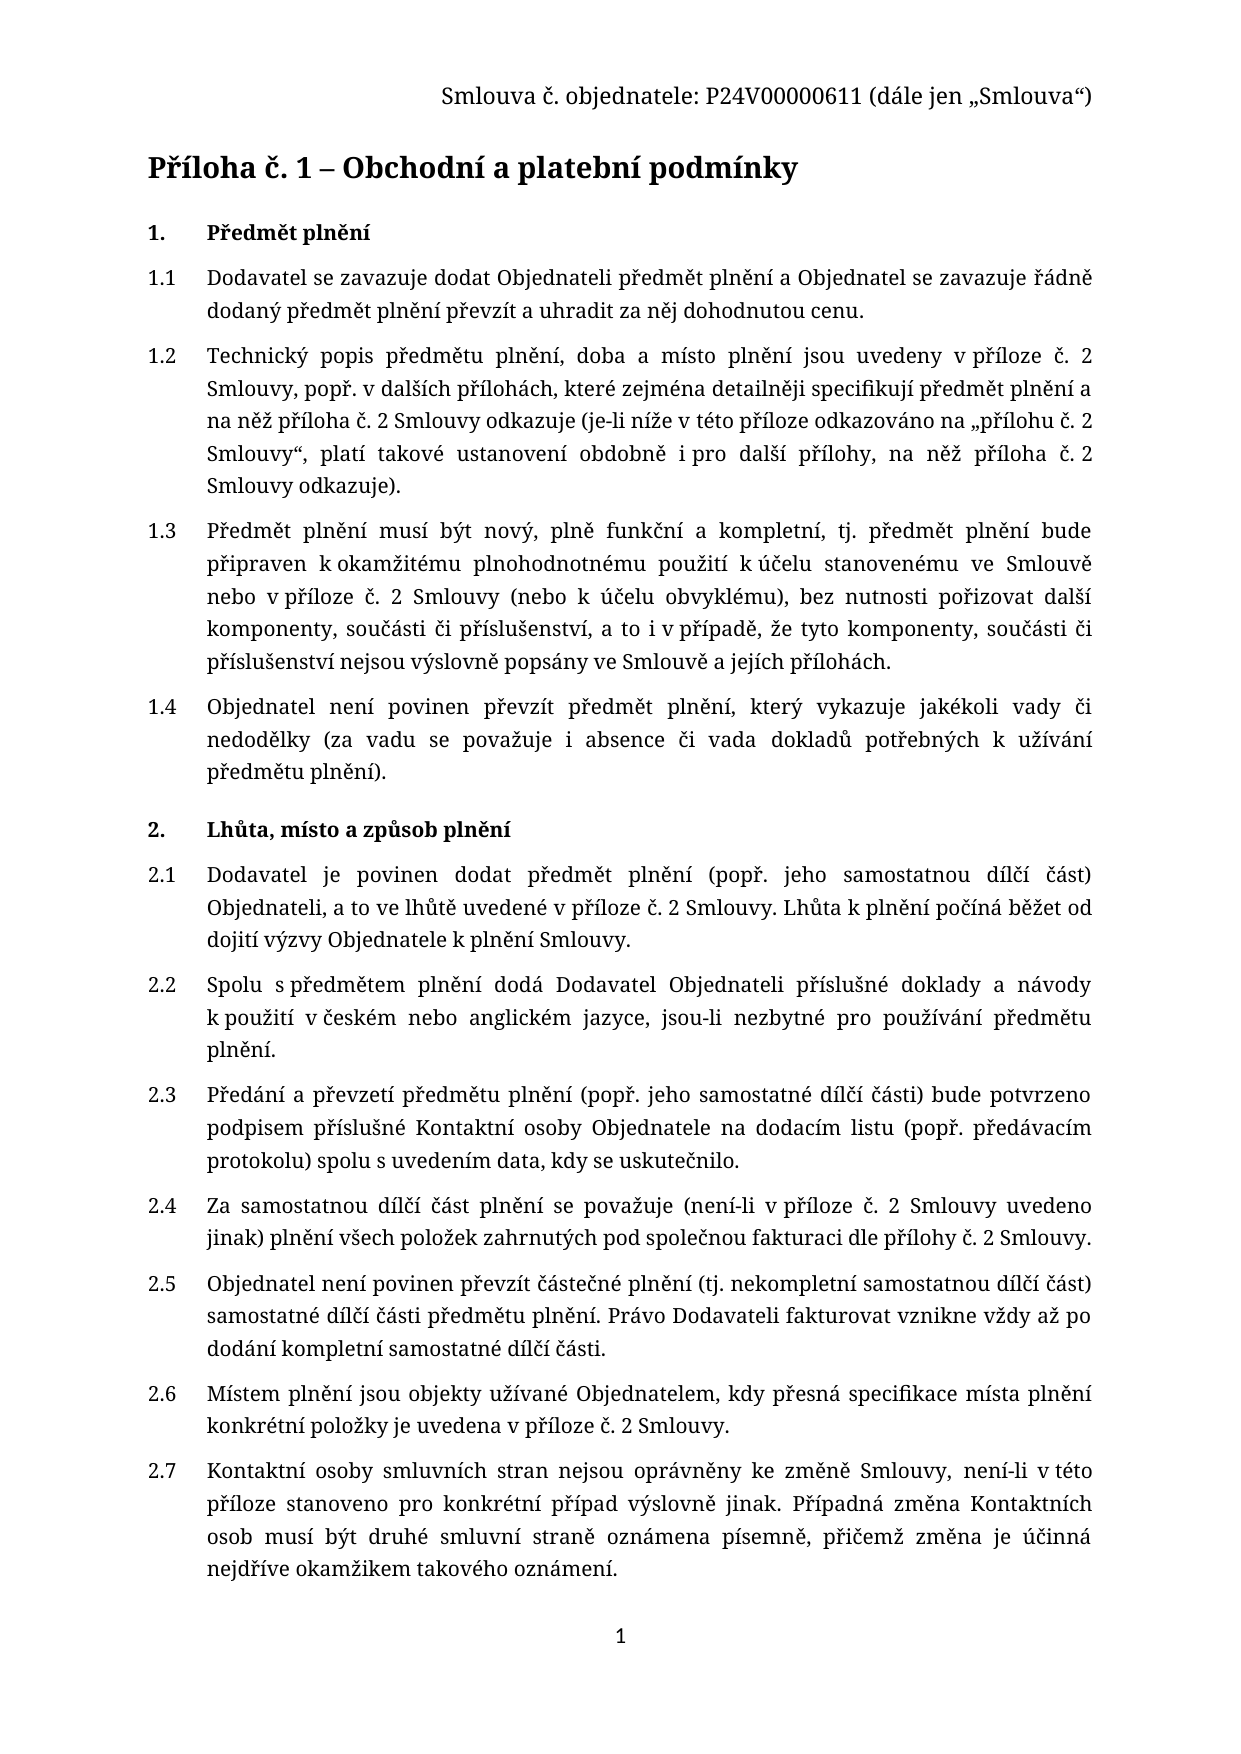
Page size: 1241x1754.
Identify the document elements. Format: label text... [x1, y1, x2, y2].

list Technický popis předmětu plnění, doba a místo plnění jsou uvedeny v příloze č. 2 Smlouvy, popř. v dalších přílohách, které zejména detailněji specifikují předmět plnění a na něž příloha č. 2 Smlouvy odkazuje (je-li níže v této příloze odkazováno na „přílohu č. 2 Smlouvy“, platí takové ustanovení obdobně i pro další přílohy, na něž příloha č. 2 Smlouvy odkazuje). [148, 341, 1093, 500]
list Dodavatel je povinen dodat předmět plnění (popř. jeho samostatnou dílčí část) Objednateli, a to ve lhůtě uvedené v příloze č. 2 Smlouvy. Lhůta k plnění počíná běžet od dojití výzvy Objednatele k plnění Smlouvy. [148, 860, 1093, 954]
list Dodavatel se zavazuje dodat Objednateli předmět plnění a Objednatel se zavazuje řádně dodaný předmět plnění převzít a uhradit za něj dohodnutou cenu. [148, 263, 1093, 324]
list Kontaktní osoby smluvních stran nejsou oprávněny ke změně Smlouvy, není-li v této příloze stanoveno pro konkrétní případ výslovně jinak. Případná změna Kontaktních osob musí být druhé smluvní straně oznámena písemně, přičemž změna je účinná nejdříve okamžikem takového oznámení. [148, 1457, 1093, 1583]
list Místem plnění jsou objekty užívané Objednatelem, kdy přesná specifikace místa plnění konkrétní položky je uvedena v příloze č. 2 Smlouvy. [148, 1379, 1093, 1440]
list Předmět plnění musí být nový, plně funkční a kompletní, tj. předmět plnění bude připraven k okamžitému plnohodnotnému použití k účelu stanovenému ve Smlouvě nebo v příloze č. 2 Smlouvy (nebo k účelu obvyklému), bez nutnosti pořizovat další komponenty, součásti či příslušenství, a to i v případě, že tyto komponenty, součásti či příslušenství nejsou výslovně popsány ve Smlouvě a jejích přílohách. [148, 517, 1093, 675]
list Předmět plnění [148, 218, 1093, 247]
list Objednatel není povinen převzít předmět plnění, který vykazuje jakékoli vady či nedodělky (za vadu se považuje i absence či vada dokladů potřebných k užívání předmětu plnění). [148, 692, 1093, 786]
list Předání a převzetí předmětu plnění (popř. jeho samostatné dílčí části) bude potvrzeno podpisem příslušné Kontaktní osoby Objednatele na dodacím listu (popř. předávacím protokolu) spolu s uvedením data, kdy se uskutečnilo. [148, 1081, 1093, 1174]
list Objednatel není povinen převzít částečné plnění (tj. nekompletní samostatnou dílčí část) samostatné dílčí části předmětu plnění. Právo Dodavateli fakturovat vznikne vždy až po dodání kompletní samostatné dílčí části. [148, 1269, 1093, 1362]
list Spolu s předmětem plnění dodá Dodavatel Objednateli příslušné doklady a návody k použití v českém nebo anglickém jazyce, jsou-li nezbytné pro používání předmětu plnění. [148, 970, 1093, 1064]
list Lhůta, místo a způsob plnění [148, 815, 1093, 843]
text Příloha č. 1 – Obchodní a platební podmínky [148, 148, 1093, 187]
list Za samostatnou dílčí část plnění se považuje (není-li v příloze č. 2 Smlouvy uvedeno jinak) plnění všech položek zahrnutých pod společnou fakturaci dle přílohy č. 2 Smlouvy. [148, 1191, 1093, 1252]
